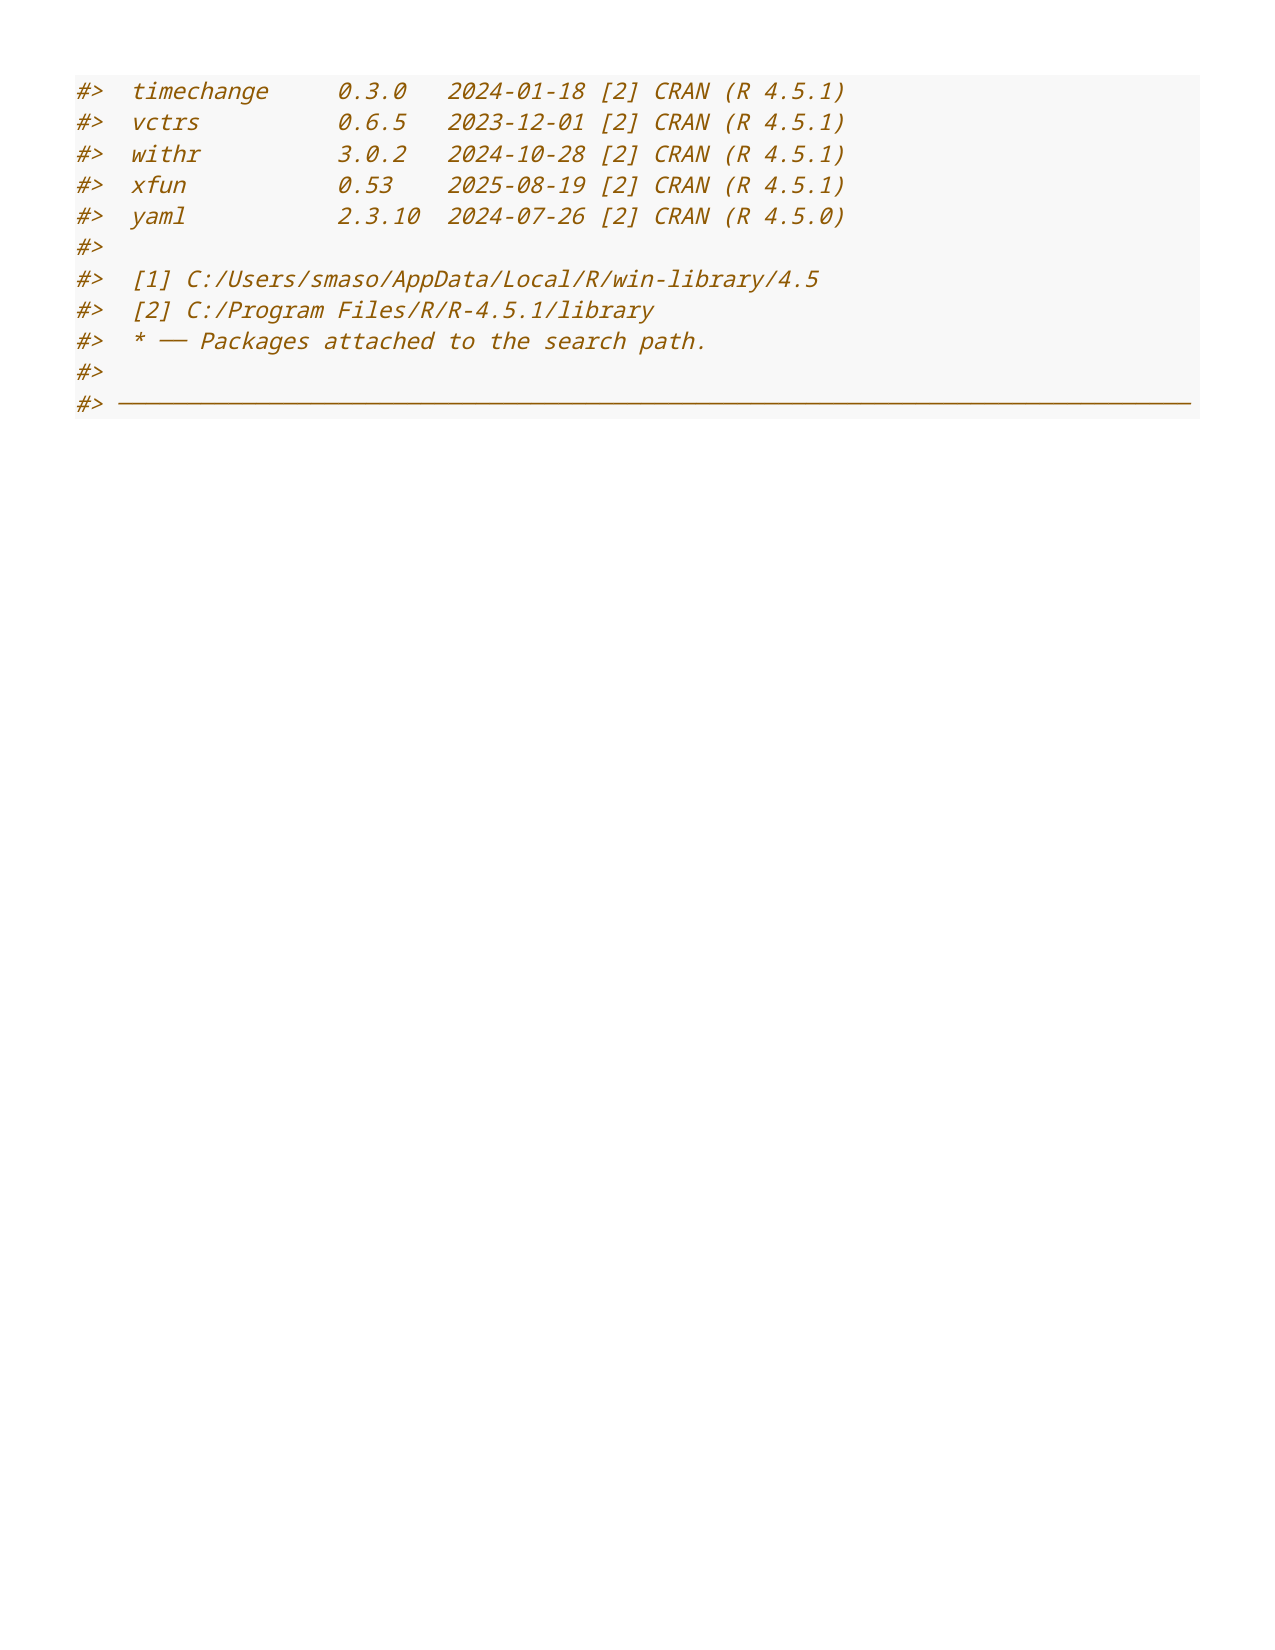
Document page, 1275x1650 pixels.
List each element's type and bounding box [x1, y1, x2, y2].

text [75, 75, 1200, 419]
